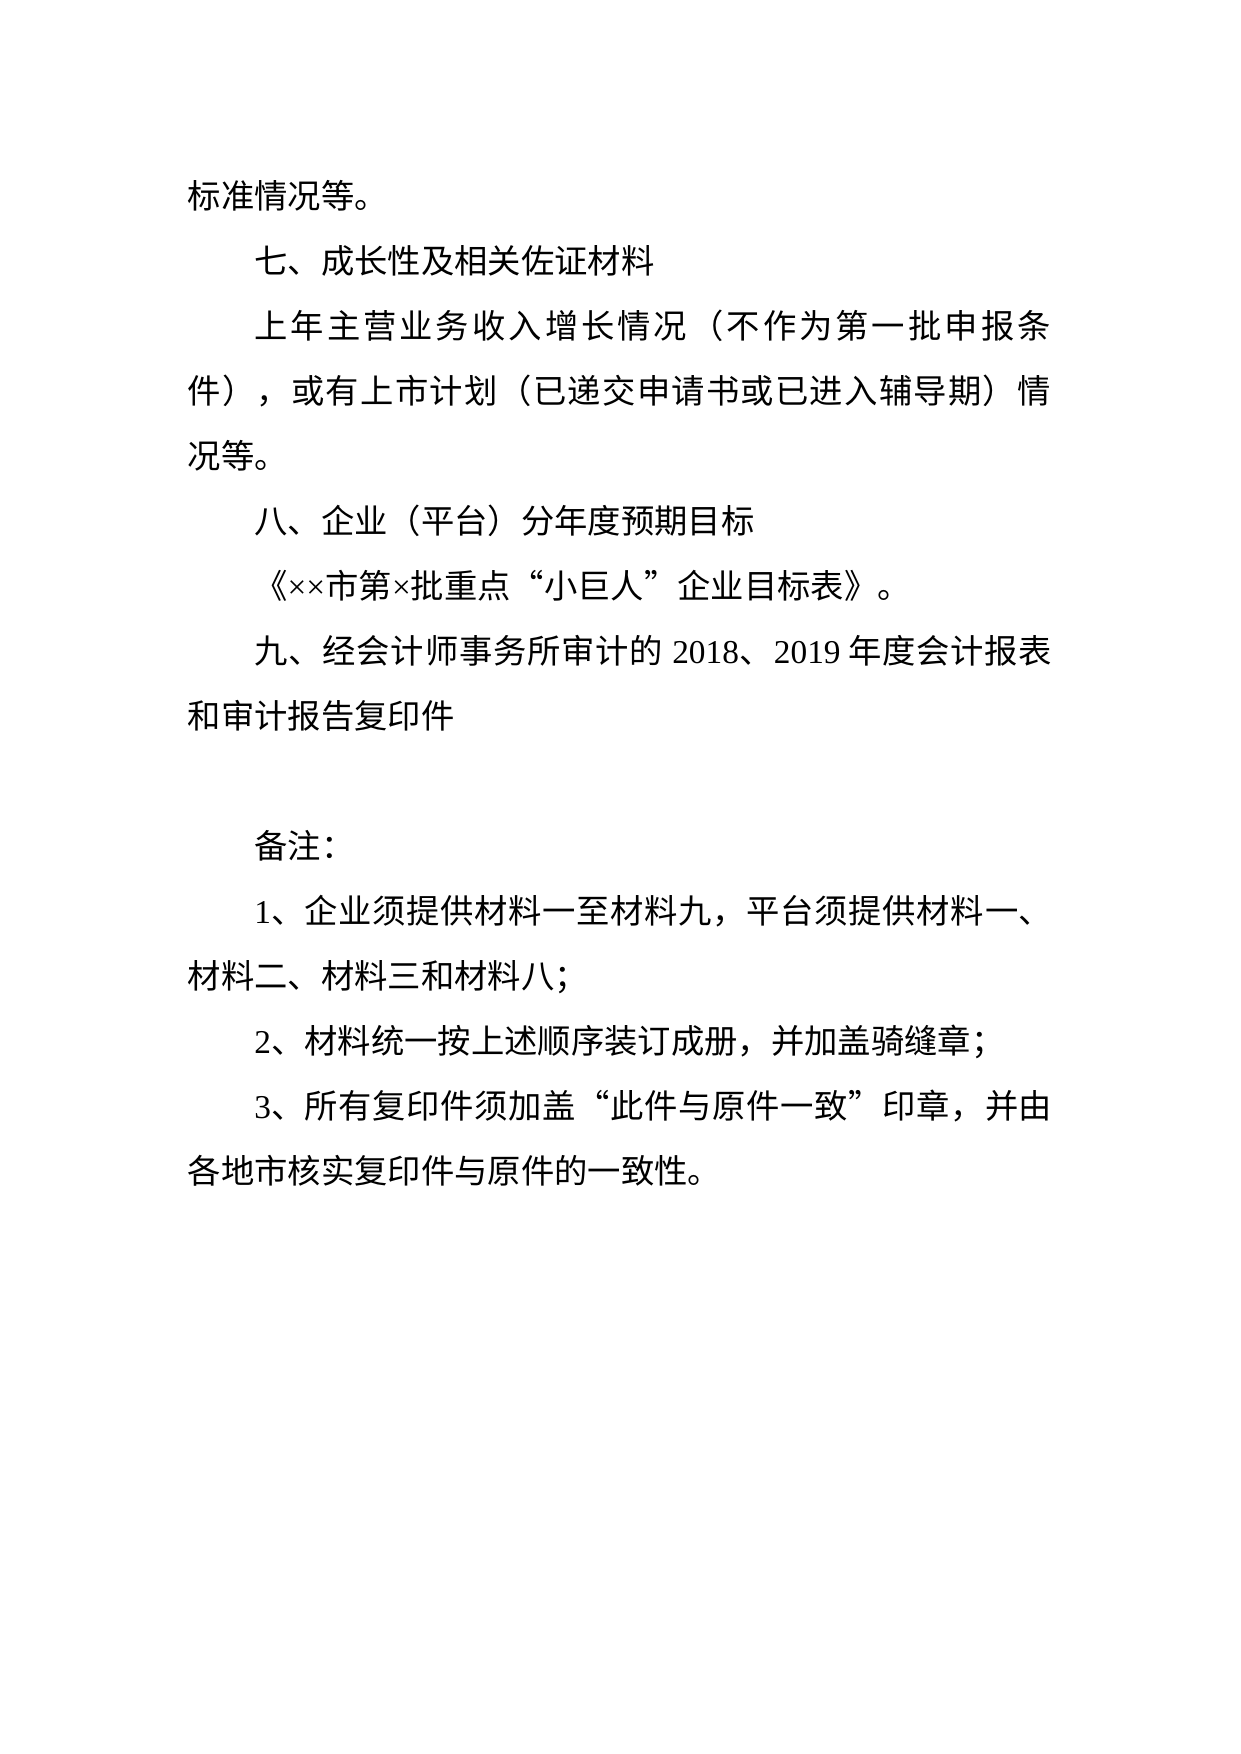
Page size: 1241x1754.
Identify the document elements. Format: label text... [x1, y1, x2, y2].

list 材料统一按上述顺序装订成册，并加盖骑缝章； [187, 1007, 1053, 1072]
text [187, 162, 1053, 227]
text 《××市第×批重点“小巨人”企业目标表》。 [187, 552, 1053, 617]
list 企业须提供材料一至材料九，平台须提供材料一、材料二、材料三和材料八； [187, 877, 1053, 1007]
list 七、成长性及相关佐证材料 [187, 227, 1053, 292]
list 所有复印件须加盖“此件与原件一致”印章，并由各地市核实复印件与原件的一致性。 [187, 1072, 1053, 1202]
text 九、经会计师事务所审计的2018、2019年度会计报表和审计报告复印件 [187, 617, 1053, 747]
text 上年主营业务收入增长情况（不作为第一批申报条件），或有上市计划（已递交申请书或已进入辅导期）情况等。 [187, 292, 1053, 487]
text 八、企业（平台）分年度预期目标 [187, 487, 1053, 552]
text 备注： [187, 812, 1053, 877]
